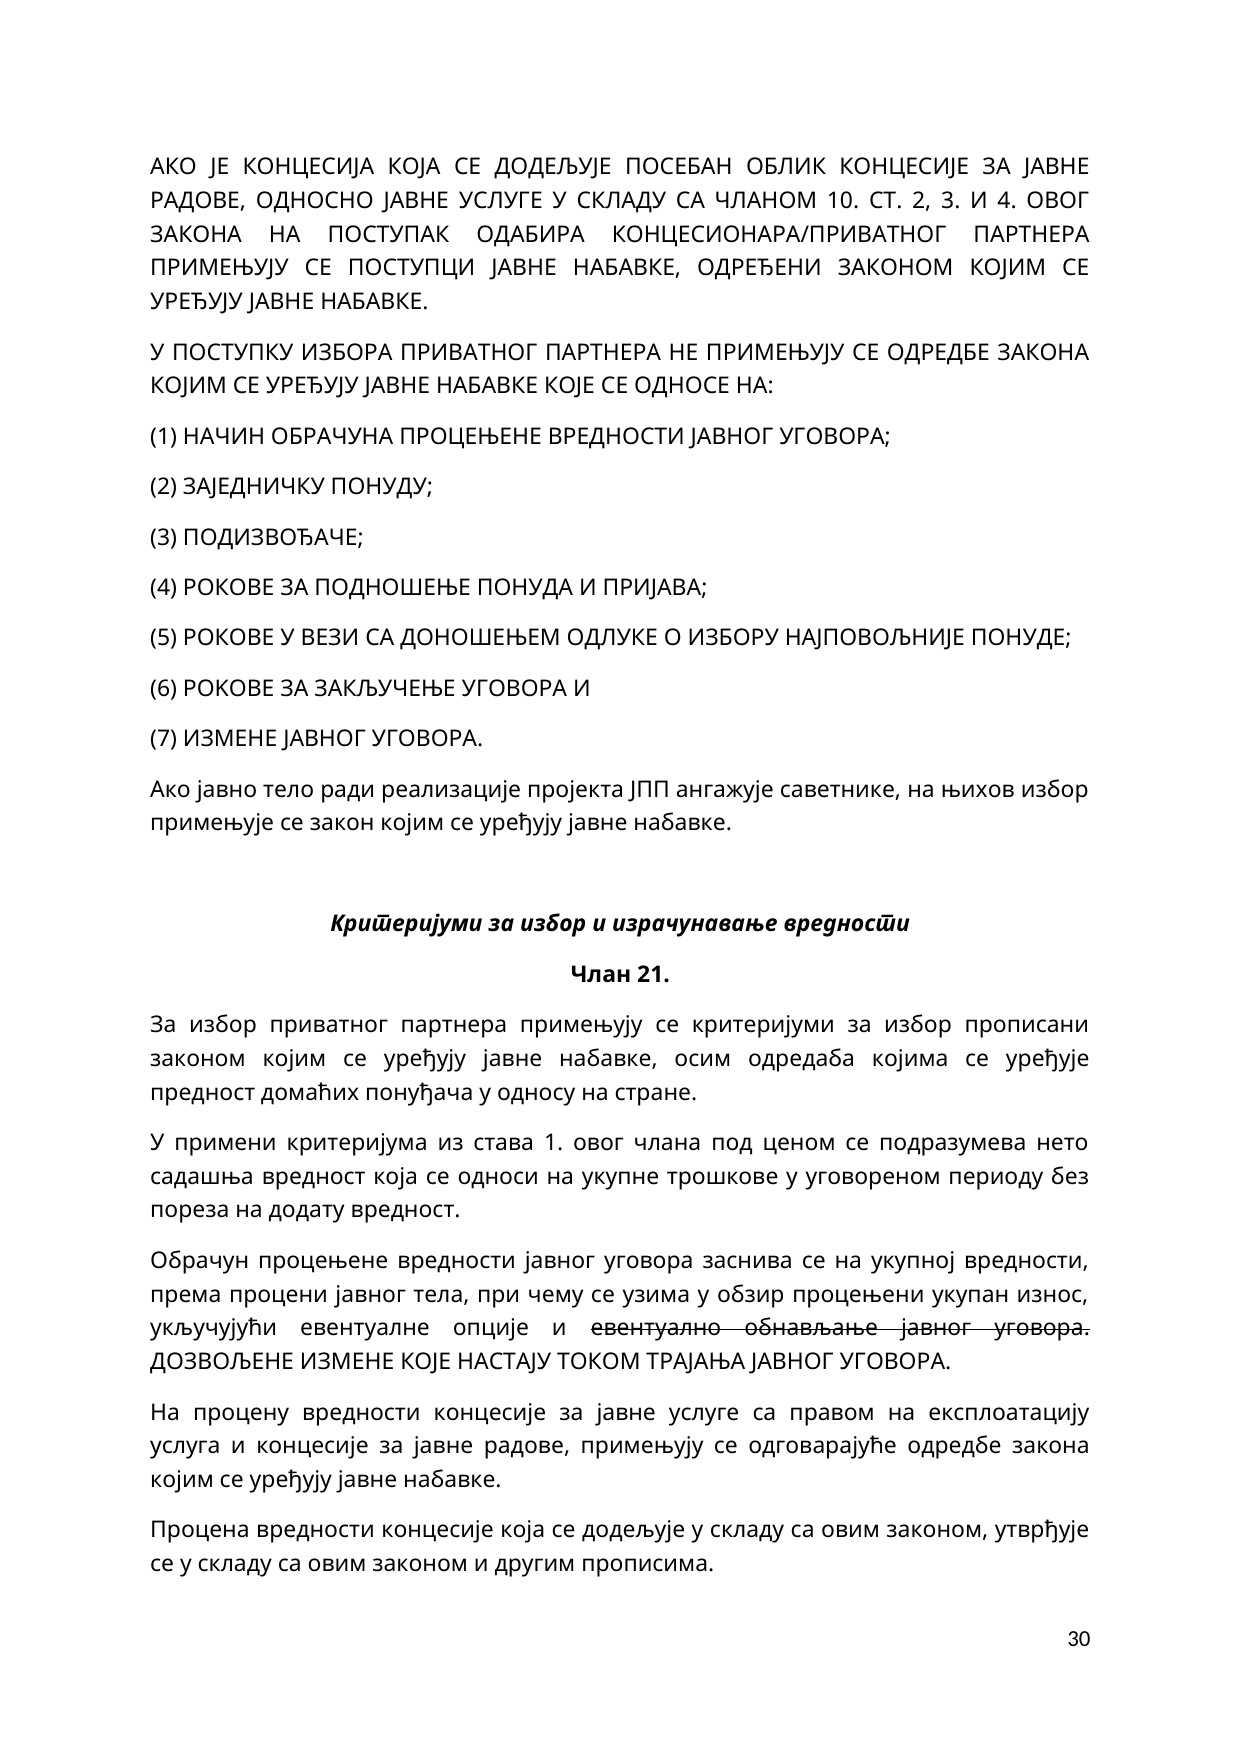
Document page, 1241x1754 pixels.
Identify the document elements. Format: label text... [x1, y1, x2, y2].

text Обрачун процењене вредности јавног уговора заснива се на укупној вредности, према процени јавног тела, при чему се узима у обзир процењени укупан износ, укључујући евентуалне опције и евентуално обнављање јавног уговора. ДОЗВОЉЕНЕ ИЗМЕНЕ КОЈЕ НАСТАЈУ ТОКОМ ТРАЈАЊА ЈАВНОГ УГОВОРА. [150, 1244, 1090, 1376]
text У примени критеријума из става 1. овог члана под ценом се подразумева нето садашња вредност која се односи на укупне трошкове у уговореном периоду без пореза на додату вредност. [150, 1126, 1090, 1224]
text (5) РОКОВЕ У ВЕЗИ СА ДОНОШЕЊЕМ ОДЛУКЕ О ИЗБОРУ НАЈПОВОЉНИЈЕ ПОНУДЕ; [150, 621, 1090, 652]
text За избор приватног партнера примењују се критеријуми за избор прописани законом којим се уређују јавне набавке, осим одредаба којима се уређује предност домаћих понуђача у односу на стране. [150, 1008, 1090, 1107]
text Члан 21. [150, 957, 1090, 989]
text (2) ЗАЈЕДНИЧКУ ПОНУДУ; [150, 470, 1090, 501]
text Процена вредности концесије која се додељује у складу са овим законом, утврђује се у складу са овим законом и другим прописима. [150, 1513, 1090, 1578]
text (3) ПОДИЗВОЂАЧЕ; [150, 520, 1090, 552]
text (7) ИЗМЕНЕ ЈАВНОГ УГОВОРА. [150, 722, 1090, 753]
text На процену вредности концесије за јавне услуге са правом на експлоатацију услуга и концесије за јавне радове, примењују се одговарајуће одредбе закона којим се уређују јавне набавке. [150, 1395, 1090, 1494]
text АКО ЈЕ КОНЦЕСИЈА КОЈА СЕ ДОДЕЉУЈЕ ПОСЕБАН ОБЛИК КОНЦЕСИЈЕ ЗА ЈАВНЕ РАДОВЕ, ОДНОСНО ЈАВНЕ УСЛУГЕ У СКЛАДУ СА ЧЛАНОМ 10. СТ. 2, 3. И 4. ОВОГ ЗАКОНА НА ПОСТУПАК ОДАБИРА КОНЦЕСИОНАРА/ПРИВАТНОГ ПАРТНЕРА ПРИМЕЊУЈУ СЕ ПОСТУПЦИ ЈАВНЕ НАБАВКЕ, ОДРЕЂЕНИ ЗАКОНОМ КОЈИМ СЕ УРЕЂУЈУ ЈАВНЕ НАБАВКЕ. [150, 150, 1090, 316]
text Ако јавно тело ради реализације пројекта ЈПП ангажује саветнике, на њихов избор примењује се закон којим се уређују јавне набавке. [150, 772, 1090, 837]
text (1) НАЧИН ОБРАЧУНА ПРОЦЕЊЕНЕ ВРЕДНОСТИ ЈАВНОГ УГОВОРА; [150, 419, 1090, 451]
text (4) РОКОВЕ ЗА ПОДНОШЕЊЕ ПОНУДА И ПРИЈАВА; [150, 571, 1090, 602]
text У ПОСТУПКУ ИЗБОРА ПРИВАТНОГ ПАРТНЕРА НЕ ПРИМЕЊУЈУ СЕ ОДРЕДБЕ ЗАКОНА КОЈИМ СЕ УРЕЂУЈУ ЈАВНЕ НАБАВКЕ КОЈЕ СЕ ОДНОСЕ НА: [150, 335, 1090, 400]
text (6) ΡΟΚΟВЕ ЗА ЗАКЉУЧЕЊЕ УГОВОРА И [150, 672, 1090, 703]
text Критеријуми за избор и израчунавање вредности [150, 907, 1090, 938]
